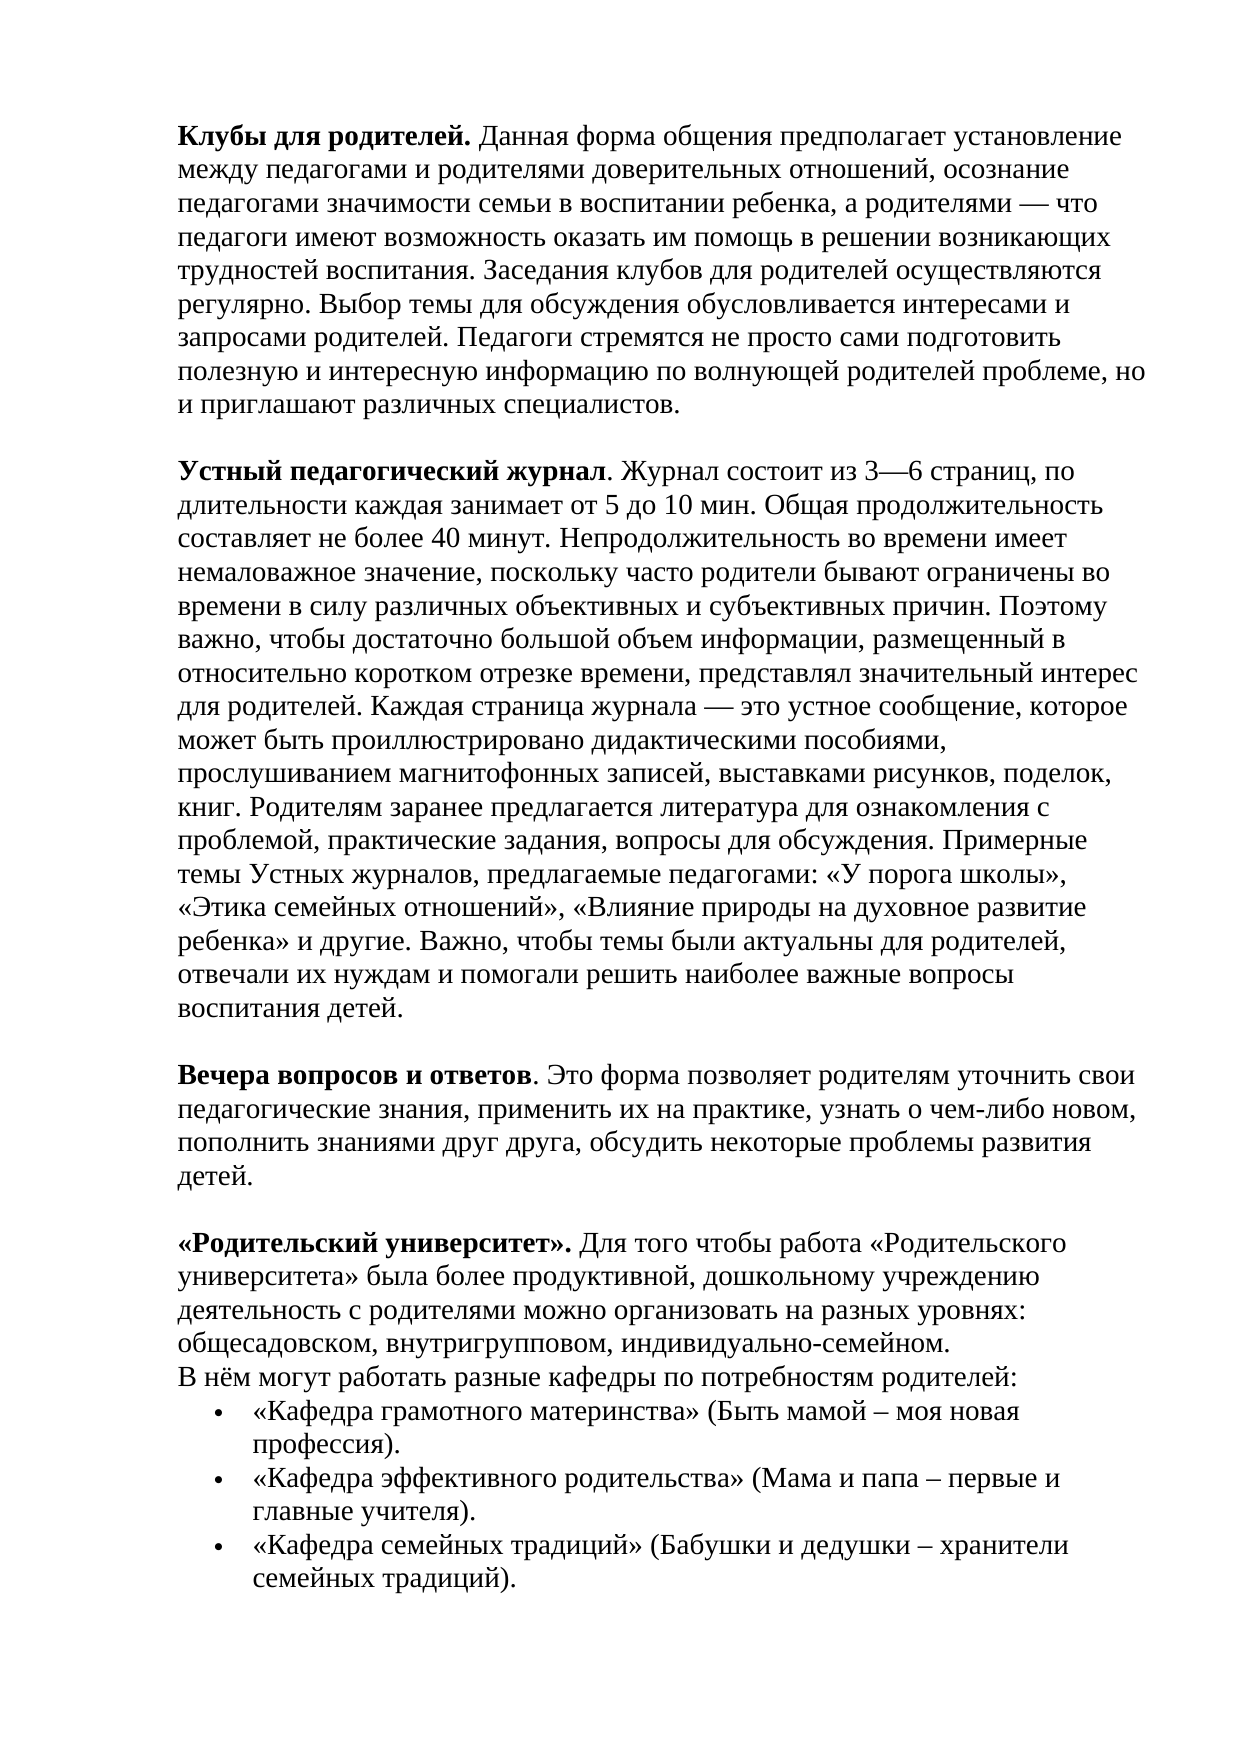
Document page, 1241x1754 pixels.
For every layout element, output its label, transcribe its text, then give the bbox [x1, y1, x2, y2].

text «Родительский университет». Для того чтобы работа «Родительского университета» была более продуктивной, дошкольному учреждению деятельность с родителями можно организовать на разных уровнях: общесадовском, внутригрупповом, индивидуально-семейном. [177, 1225, 1152, 1359]
list «Кафедра семейных традиций» (Бабушки и дедушки – хранители семейных традиций). [215, 1527, 1152, 1594]
text Вечера вопросов и ответов. Это форма позволяет родителям уточнить свои педагогические знания, применить их на практике, узнать о чем-либо новом, пополнить знаниями друг друга, обсудить некоторые проблемы развития детей. [177, 1057, 1152, 1191]
text Устный педагогический журнал. Журнал состоит из 3—6 страниц, по длительности каждая занимает от 5 до 10 мин. Общая продолжительность составляет не более 40 минут. Непродолжительность во времени имеет немаловажное значение, поскольку часто родители бывают ограничены во времени в силу различных объективных и субъективных причин. Поэтому важно, чтобы достаточно большой объем информации, размещенный в относительно коротком отрезке времени, представлял значительный интерес для родителей. Каждая страница журнала — это устное сообщение, которое может быть проиллюстрировано дидактическими пособиями, прослушиванием магнитофонных записей, выставками рисунков, поделок, книг. Родителям заранее предлагается литература для ознакомления с проблемой, практические задания, вопросы для обсуждения. Примерные темы Устных журналов, предлагаемые педагогами: «У порога школы», «Этика семейных отношений», «Влияние природы на духовное развитие ребенка» и другие. Важно, чтобы темы были актуальны для родителей, отвечали их нуждам и помогали решить наиболее важные вопросы воспитания детей. [177, 453, 1152, 1024]
list «Кафедра грамотного материнства» (Быть мамой – моя новая профессия). [215, 1393, 1152, 1460]
text В нём могут работать разные кафедры по потребностям родителей: [177, 1359, 1152, 1393]
text Клубы для родителей. Данная форма общения предполагает установление между педагогами и родителями доверительных отношений, осознание педагогами значимости семьи в воспитании ребенка, а родителями — что педагоги имеют возможность оказать им помощь в решении возникающих трудностей воспитания. Заседания клубов для родителей осуществляются регулярно. Выбор темы для обсуждения обусловливается интересами и запросами родителей. Педагоги стремятся не просто сами подготовить полезную и интересную информацию по волнующей родителей проблеме, но и приглашают различных специалистов. [177, 118, 1152, 420]
list «Кафедра эффективного родительства» (Мама и папа – первые и главные учителя). [215, 1460, 1152, 1527]
